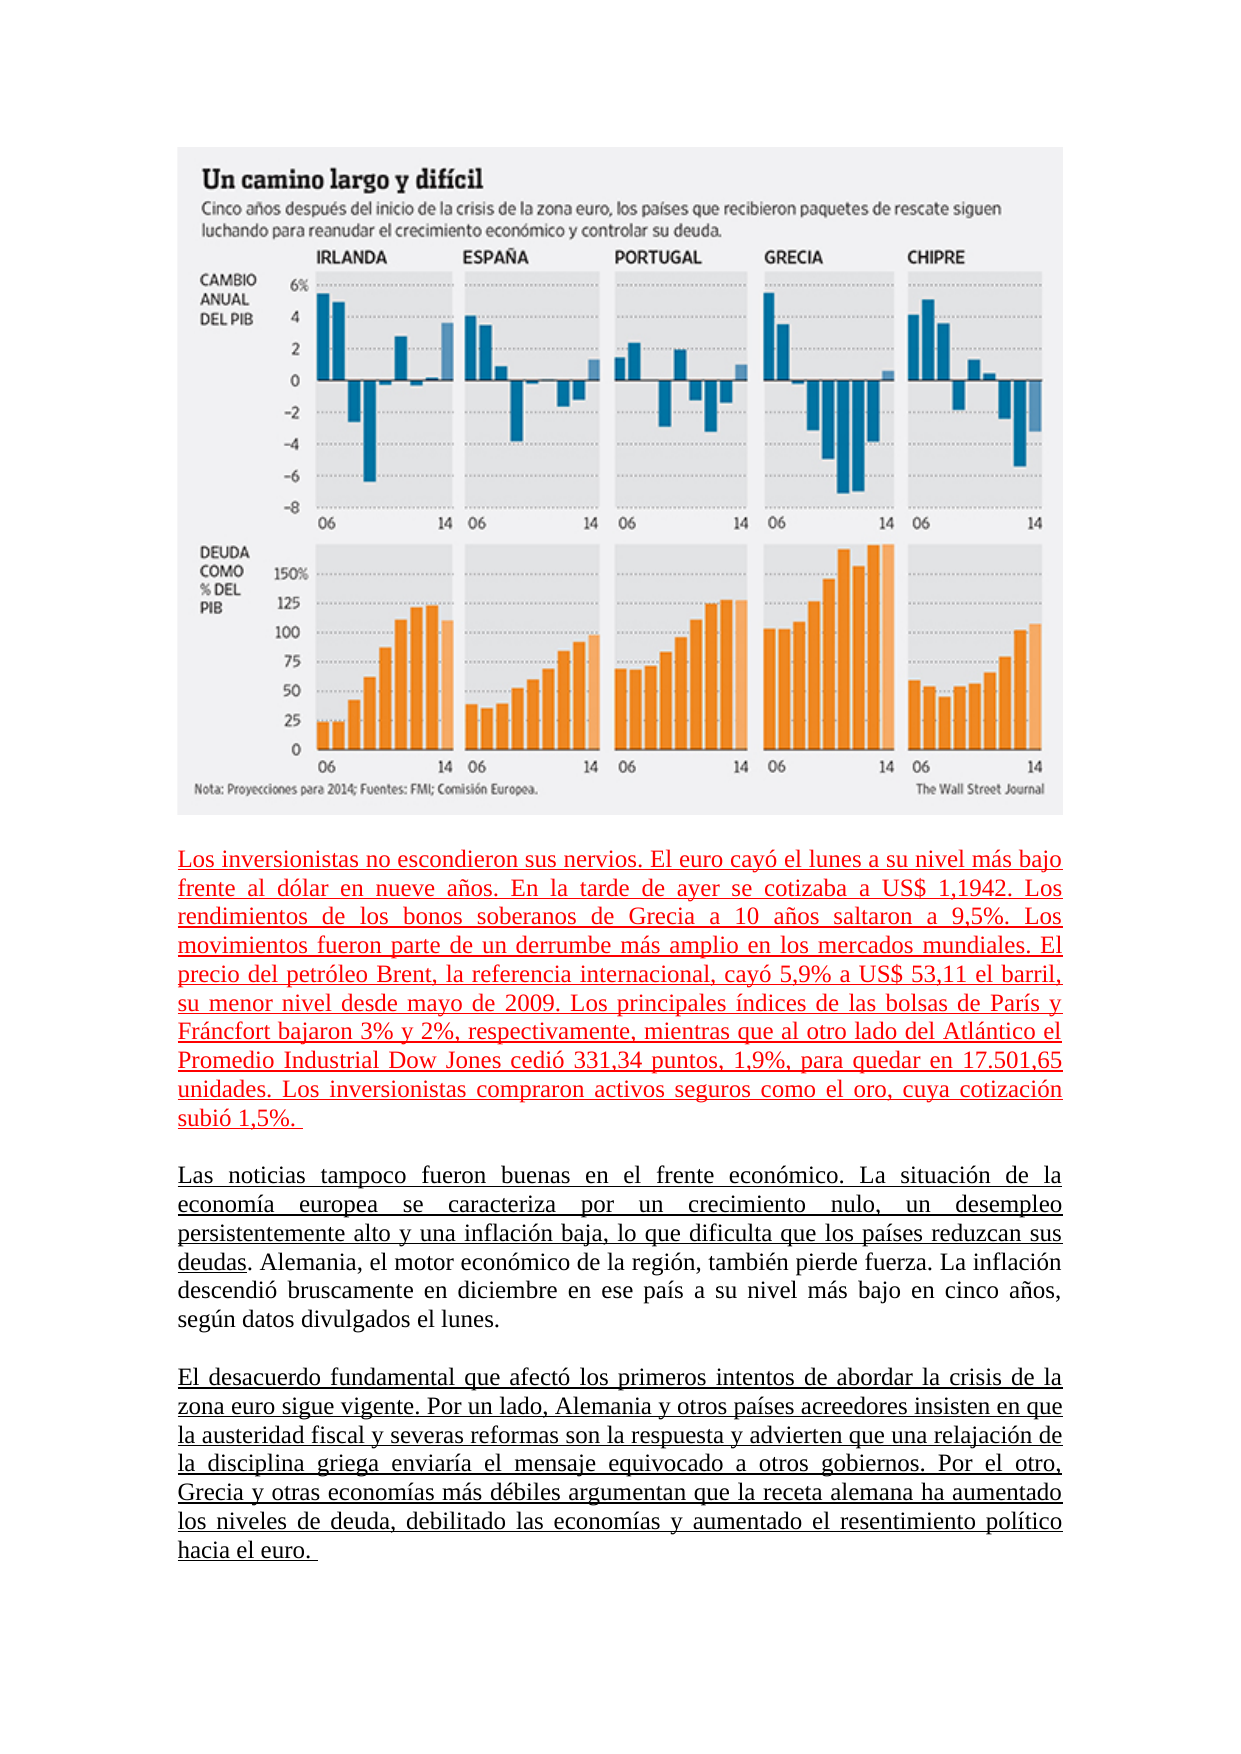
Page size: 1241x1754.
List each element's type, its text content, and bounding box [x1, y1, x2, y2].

text Las noticias tampoco fueron buenas en el frente económico. La situación de la economía europea se caracteriza por un crecimiento nulo, un desempleo persistentemente alto y una inflación baja, lo que dificulta que los países reduzcan sus deudas. Alemania, el motor económico de la región, también pierde fuerza. La inflación descendió bruscamente en diciembre en ese país a su nivel más bajo en cinco años, según datos divulgados el lunes. [177, 1244, 1063, 1333]
picture [177, 147, 1063, 815]
text El desacuerdo fundamental que afectó los primeros intentos de abordar la crisis de la zona euro sigue vigente. Por un lado, Alemania y otros países acreedores insisten en que la austeridad fiscal y severas reformas son la respuesta y advierten que una relajación de la disciplina griega enviaría el mensaje equivocado a otros gobiernos. Por el otro, Grecia y otras economías más débiles argumentan que la receta alemana ha aumentado los niveles de deuda, debilitado las economías y aumentado el resentimiento político hacia el euro. [177, 1446, 1063, 1502]
text Los inversionistas no escondieron sus nervios. El euro cayó el lunes a su nivel más bajo frente al dólar en nueve años. En la tarde de ayer se cotizaba a US$ 1,1942. Los rendimientos de los bonos soberanos de Grecia a 10 años saltaron a 9,5%. Los movimientos fueron parte de un derrumbe más amplio en los mercados mundiales. El precio del petróleo Brent, la referencia internacional, cayó 5,9% a US$ 53,11 el barril, su menor nivel desde mayo de 2009. Los principales índices de las bolsas de París y Fráncfort bajaron 3% y 2%, respectivamente, mientras que al otro lado del Atlántico el Promedio Industrial Dow Jones cedió 331,34 puntos, 1,9%, para quedar en 17.501,65 unidades. Los inversionistas compraron activos seguros como el oro, cuya cotización subió 1,5%. [177, 1014, 1063, 1070]
text Las noticias tampoco fueron buenas en el frente económico. La situación de la economía europea se caracteriza por un crecimiento nulo, un desempleo persistentemente alto y una inflación baja, lo que dificulta que los países reduzcan sus deudas. Alemania, el motor económico de la región, también pierde fuerza. La inflación descendió bruscamente en diciembre en ese país a su nivel más bajo en cinco años, según datos divulgados el lunes. [177, 1161, 1063, 1214]
